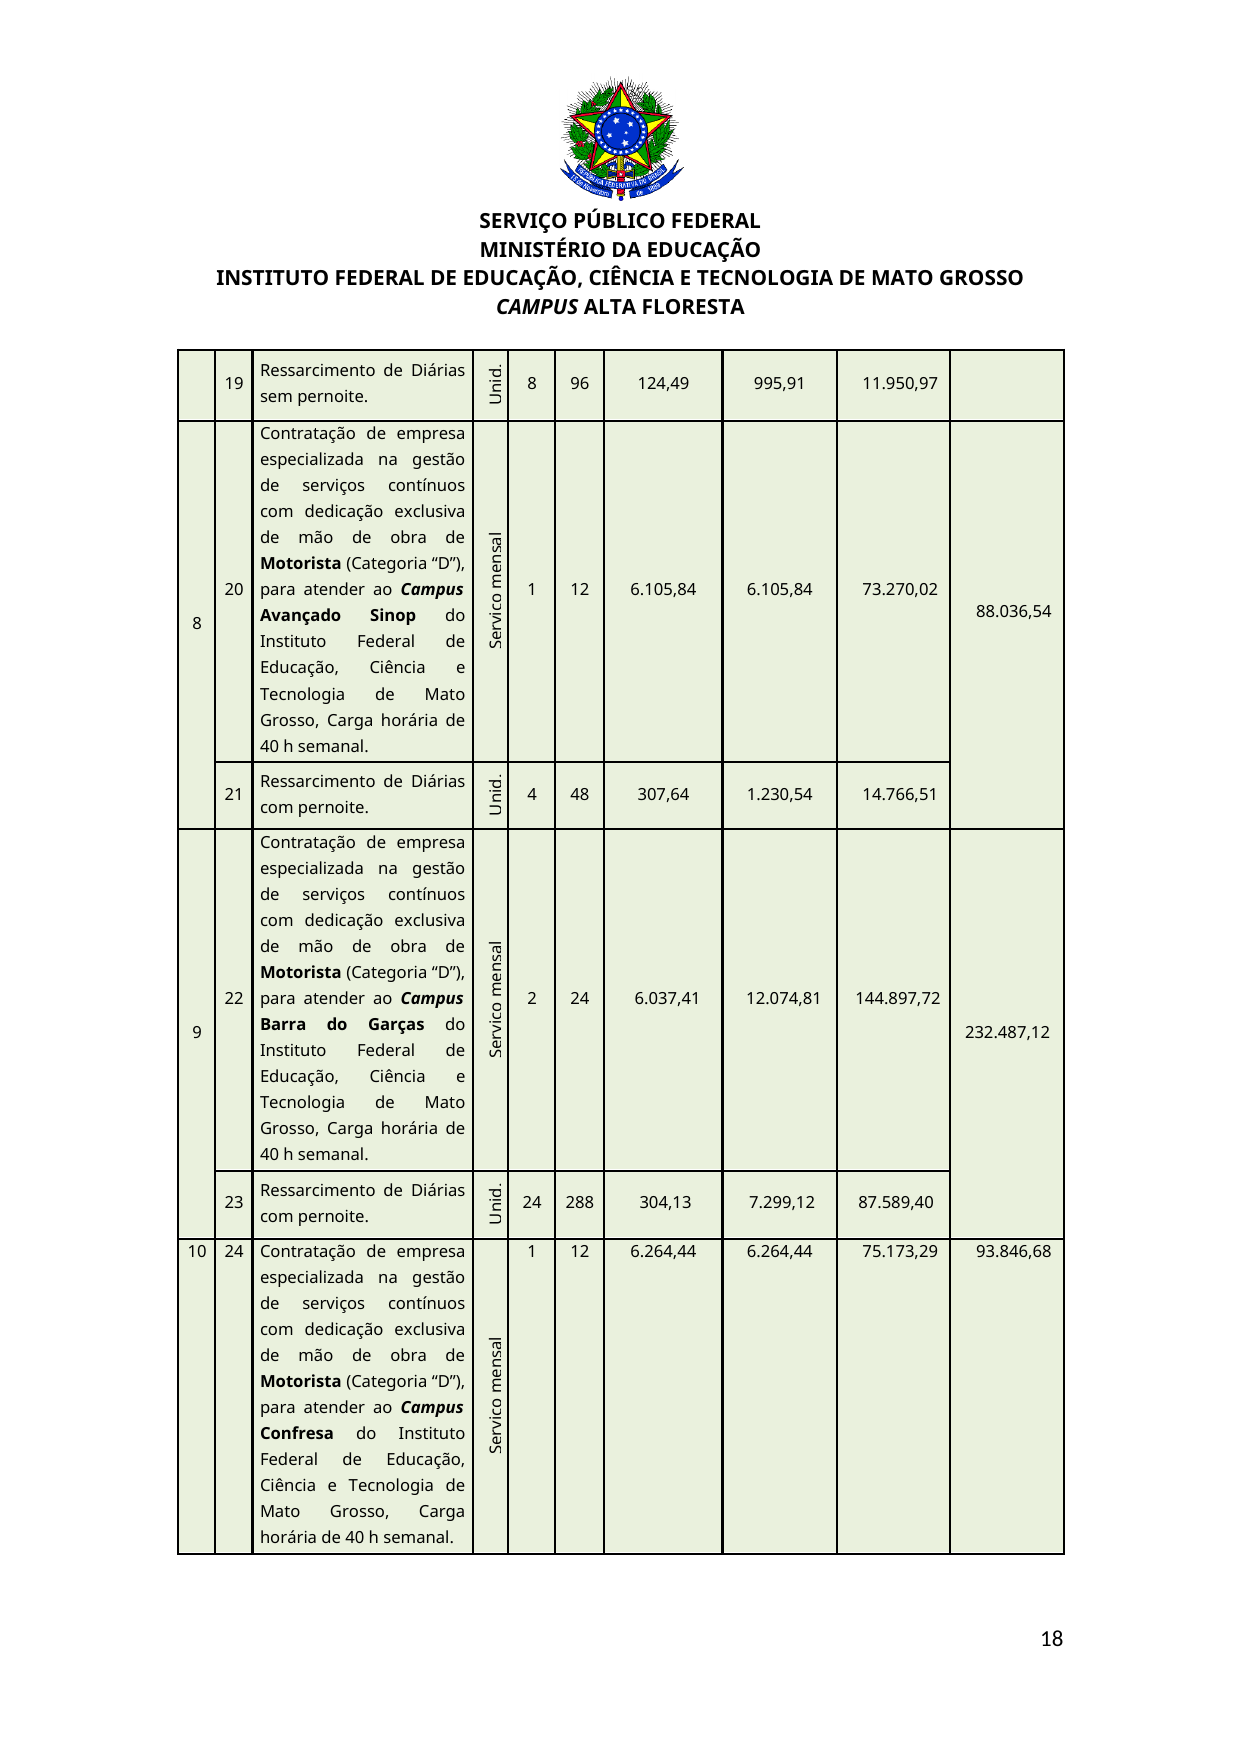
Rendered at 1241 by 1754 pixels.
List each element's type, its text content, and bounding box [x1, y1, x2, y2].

table_cell 20 [216, 422, 251, 761]
table_cell 23 [216, 1172, 251, 1237]
table_cell 24 [216, 1240, 251, 1552]
table_cell Ressarcimento de Diárias com pernoite. [254, 1172, 472, 1237]
table_cell Unid. [474, 351, 507, 419]
table_cell Serviço mensal [474, 1240, 507, 1552]
table_cell Ressarcimento de Diárias sem pernoite. [254, 351, 472, 419]
table_cell 4 [509, 763, 554, 828]
table_cell 6.105,84 [605, 422, 721, 761]
table_cell 1 [509, 422, 554, 761]
table_cell Unid. [474, 763, 507, 828]
table_cell 48 [556, 763, 603, 828]
table_cell 12 [556, 1240, 603, 1552]
table_cell 24 [509, 1172, 554, 1237]
table_cell Contratação de empresa especializada na gestão de serviços contínuos com dedicação exclusiva de mão de obra de Motorista (Categoria “D”), para atender ao Campus Barra do Garças do Instituto Federal de Educação, Ciência e Tecnologia de Mato Grosso, Carga horária de 40 h semanal. [254, 830, 472, 1169]
table_cell 14.766,51 [838, 763, 949, 828]
table_cell 9 [179, 830, 214, 1237]
table_cell 1.230,54 [724, 763, 836, 828]
table_cell 73.270,02 [838, 422, 949, 761]
table_cell Ressarcimento de Diárias com pernoite. [254, 763, 472, 828]
table_cell 6.264,44 [724, 1240, 836, 1552]
table_cell 24 [556, 830, 603, 1169]
table_cell 87.589,40 [838, 1172, 949, 1237]
table_cell Unid. [474, 1172, 507, 1237]
table_cell 11.950,97 [838, 351, 949, 419]
table_cell 2 [509, 830, 554, 1169]
table_cell Serviço mensal [474, 422, 507, 761]
table_cell 307,64 [605, 763, 721, 828]
table_cell 6.264,44 [605, 1240, 721, 1552]
table_cell 22 [216, 830, 251, 1169]
table_cell 21 [216, 763, 251, 828]
table_cell 96 [556, 351, 603, 419]
table_cell 8 [509, 351, 554, 419]
table_cell 232.487,12 [951, 830, 1063, 1237]
table_cell 10 [179, 1240, 214, 1552]
table_cell Serviço mensal [474, 830, 507, 1169]
table_cell 995,91 [724, 351, 836, 419]
table_cell Contratação de empresa especializada na gestão de serviços contínuos com dedicação exclusiva de mão de obra de Motorista (Categoria “D”), para atender ao Campus Confresa do Instituto Federal de Educação, Ciência e Tecnologia de Mato Grosso, Carga horária de 40 h semanal. [254, 1240, 472, 1552]
table_cell 1 [509, 1240, 554, 1552]
table_cell 304,13 [605, 1172, 721, 1237]
table_cell 8 [179, 422, 214, 828]
table_cell 6.037,41 [605, 830, 721, 1169]
table_cell 19 [216, 351, 251, 419]
table_cell 93.846,68 [951, 1240, 1063, 1552]
table_cell 144.897,72 [838, 830, 949, 1169]
table_cell 124,49 [605, 351, 721, 419]
table_cell 88.036,54 [951, 422, 1063, 828]
table_cell 12.074,81 [724, 830, 836, 1169]
table_cell 75.173,29 [838, 1240, 949, 1552]
picture [553, 73, 687, 203]
table_cell 6.105,84 [724, 422, 836, 761]
table_cell 12 [556, 422, 603, 761]
table_cell Contratação de empresa especializada na gestão de serviços contínuos com dedicação exclusiva de mão de obra de Motorista (Categoria “D”), para atender ao Campus Avançado Sinop do Instituto Federal de Educação, Ciência e Tecnologia de Mato Grosso, Carga horária de 40 h semanal. [254, 422, 472, 761]
table_cell 288 [556, 1172, 603, 1237]
table_cell 7.299,12 [724, 1172, 836, 1237]
